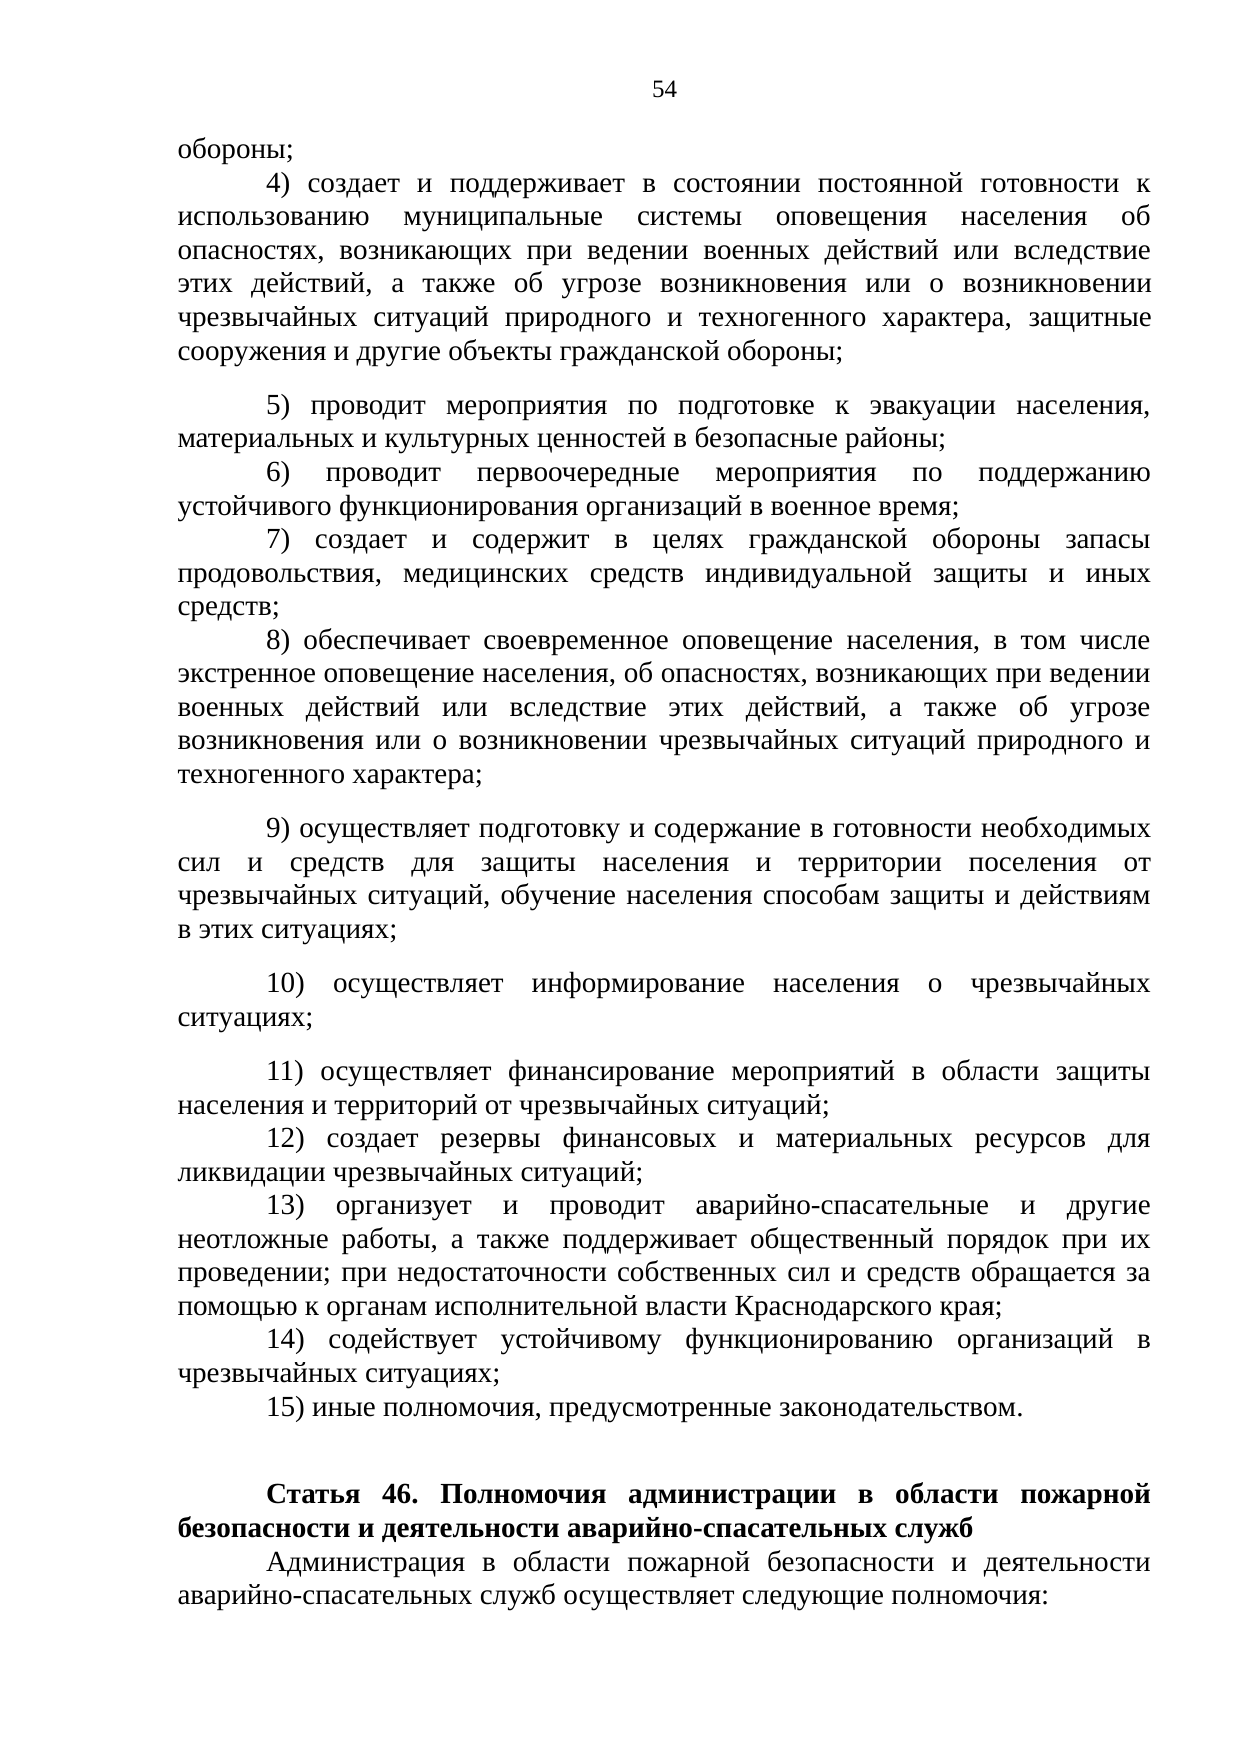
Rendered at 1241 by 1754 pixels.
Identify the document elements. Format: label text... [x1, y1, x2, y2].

text 6) проводит первоочередные мероприятия по поддержанию устойчивого функционирования организаций в военное время; [177, 454, 1152, 521]
text 9) осуществляет подготовку и содержание в готовности необходимых сил и средств для защиты населения и территории поселения от чрезвычайных ситуаций, обучение населения способам защиты и действиям в этих ситуациях; [177, 810, 1152, 944]
text 12) создает резервы финансовых и материальных ресурсов для ликвидации чрезвычайных ситуаций; [177, 1120, 1152, 1187]
title Администрация в области пожарной безопасности и деятельности аварийно-спасательных служб осуществляет следующие полномочия: [177, 1544, 1152, 1611]
text 5) проводит мероприятия по подготовке к эвакуации населения, материальных и культурных ценностей в безопасные районы; [177, 387, 1152, 454]
text 14) содействует устойчивому функционированию организаций в чрезвычайных ситуациях; [177, 1322, 1152, 1389]
text 10) осуществляет информирование населения о чрезвычайных ситуациях; [177, 965, 1152, 1032]
text 11) осуществляет финансирование мероприятий в области защиты населения и территорий от чрезвычайных ситуаций; [177, 1053, 1152, 1120]
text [177, 131, 1152, 165]
title Статья 46. Полномочия администрации в области пожарной безопасности и деятельности аварийно-спасательных служб [177, 1477, 1152, 1544]
text 13) организует и проводит аварийно-спасательные и другие неотложные работы, а также поддерживает общественный порядок при их проведении; при недостаточности собственных сил и средств обращается за помощью к органам исполнительной власти Краснодарского края; [177, 1187, 1152, 1322]
text 7) создает и содержит в целях гражданской обороны запасы продовольствия, медицинских средств индивидуальной защиты и иных средств; [177, 521, 1152, 622]
text 4) создает и поддерживает в состоянии постоянной готовности к использованию муниципальные системы оповещения населения об опасностях, возникающих при ведении военных действий или вследствие этих действий, а также об угрозе возникновения или о возникновении чрезвычайных ситуаций природного и техногенного характера, защитные сооружения и другие объекты гражданской обороны; [177, 165, 1152, 366]
text 8) обеспечивает своевременное оповещение населения, в том числе экстренное оповещение населения, об опасностях, возникающих при ведении военных действий или вследствие этих действий, а также об угрозе возникновения или о возникновении чрезвычайных ситуаций природного и техногенного характера; [177, 622, 1152, 789]
text 15) иные полномочия, предусмотренные законодательством. [177, 1389, 1152, 1422]
